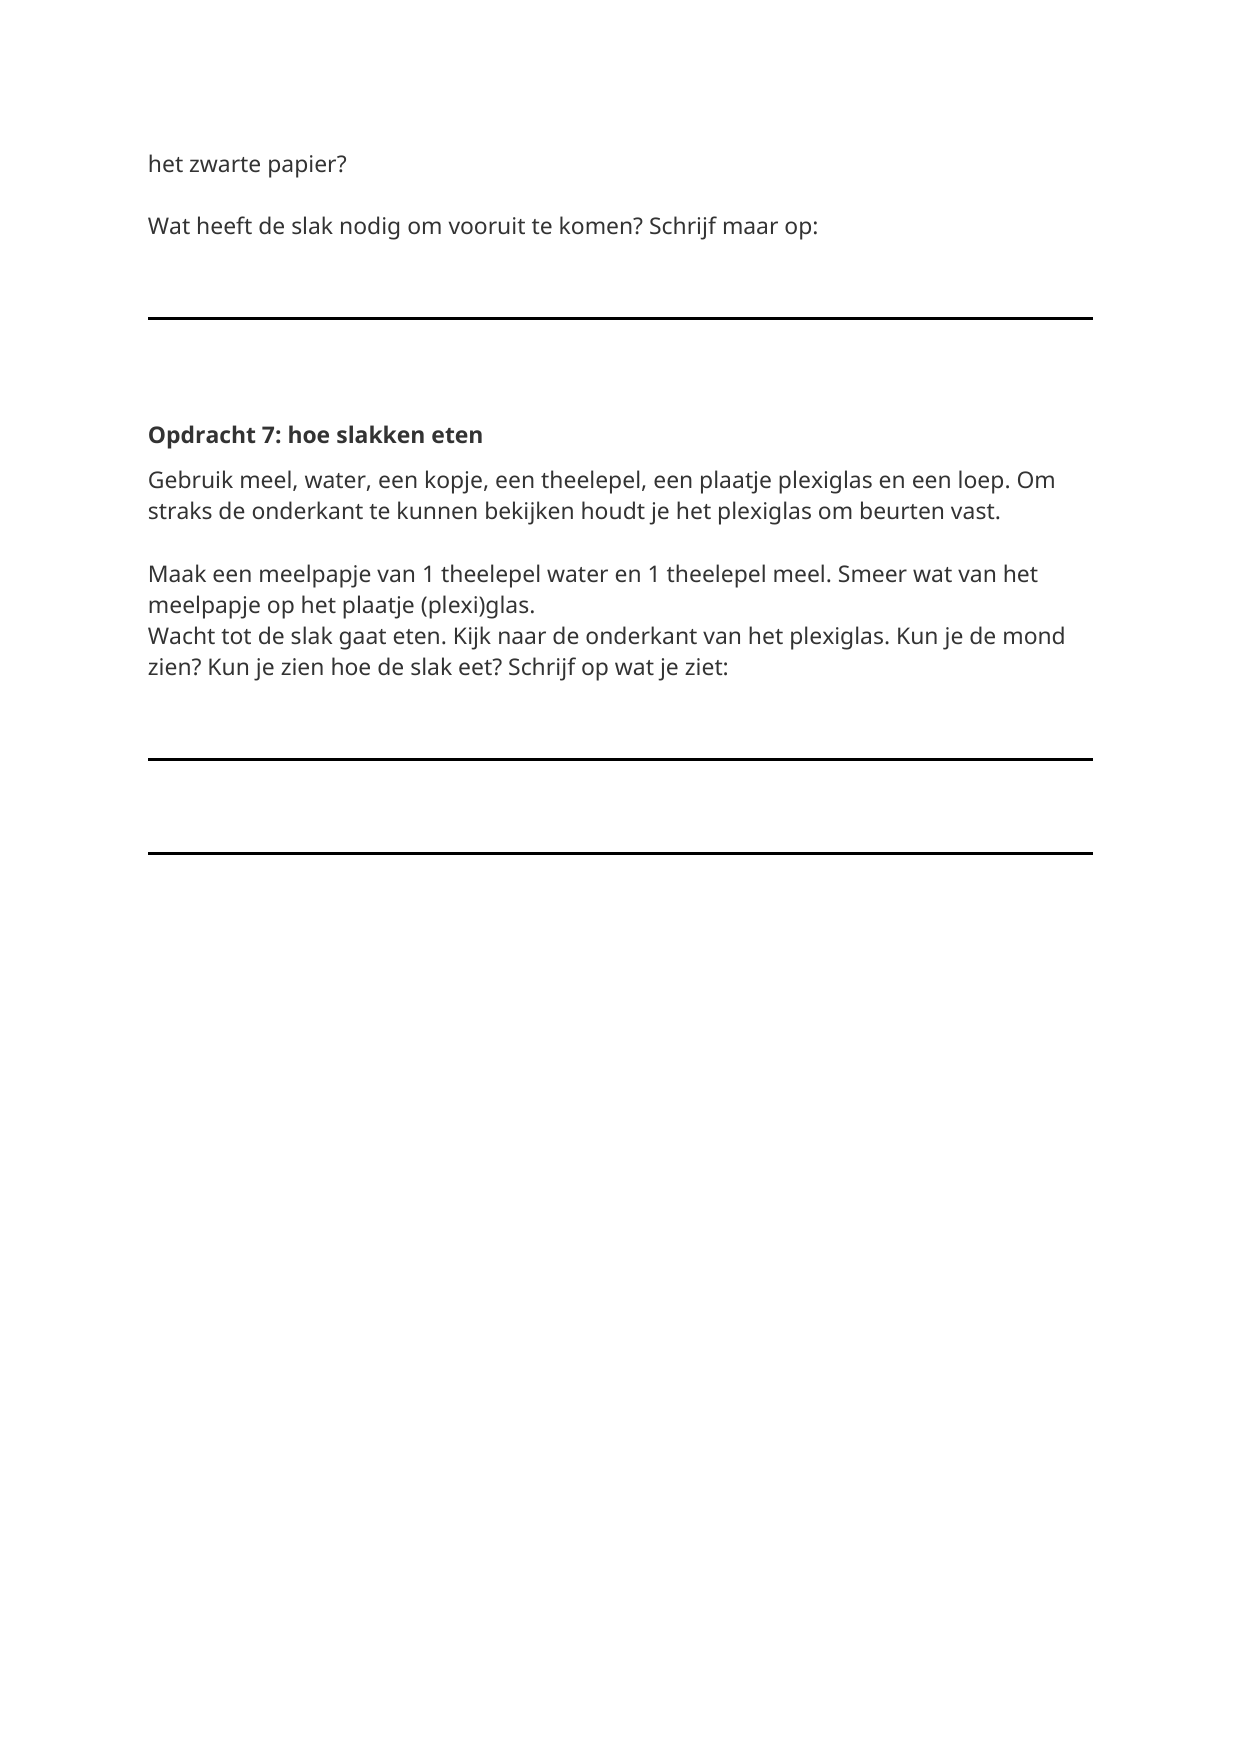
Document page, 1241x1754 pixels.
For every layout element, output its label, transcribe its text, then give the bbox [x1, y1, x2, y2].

text Gebruik meel, water, een kopje, een theelepel, een plaatje plexiglas en een loep. Om straks de onderkant te kunnen bekijken houdt je het plexiglas om beurten vast. Maak een meelpapje van 1 theelepel water en 1 theelepel meel. Smeer wat van het meelpapje op het plaatje (plexi)glas. Wacht tot de slak gaat eten. Kijk naar de onderkant van het plexiglas. Kun je de mond zien? Kun je zien hoe de slak eet? Schrijf op wat je ziet: [148, 464, 1093, 711]
text Opdracht 7: hoe slakken eten [148, 419, 1093, 450]
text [148, 148, 1093, 270]
